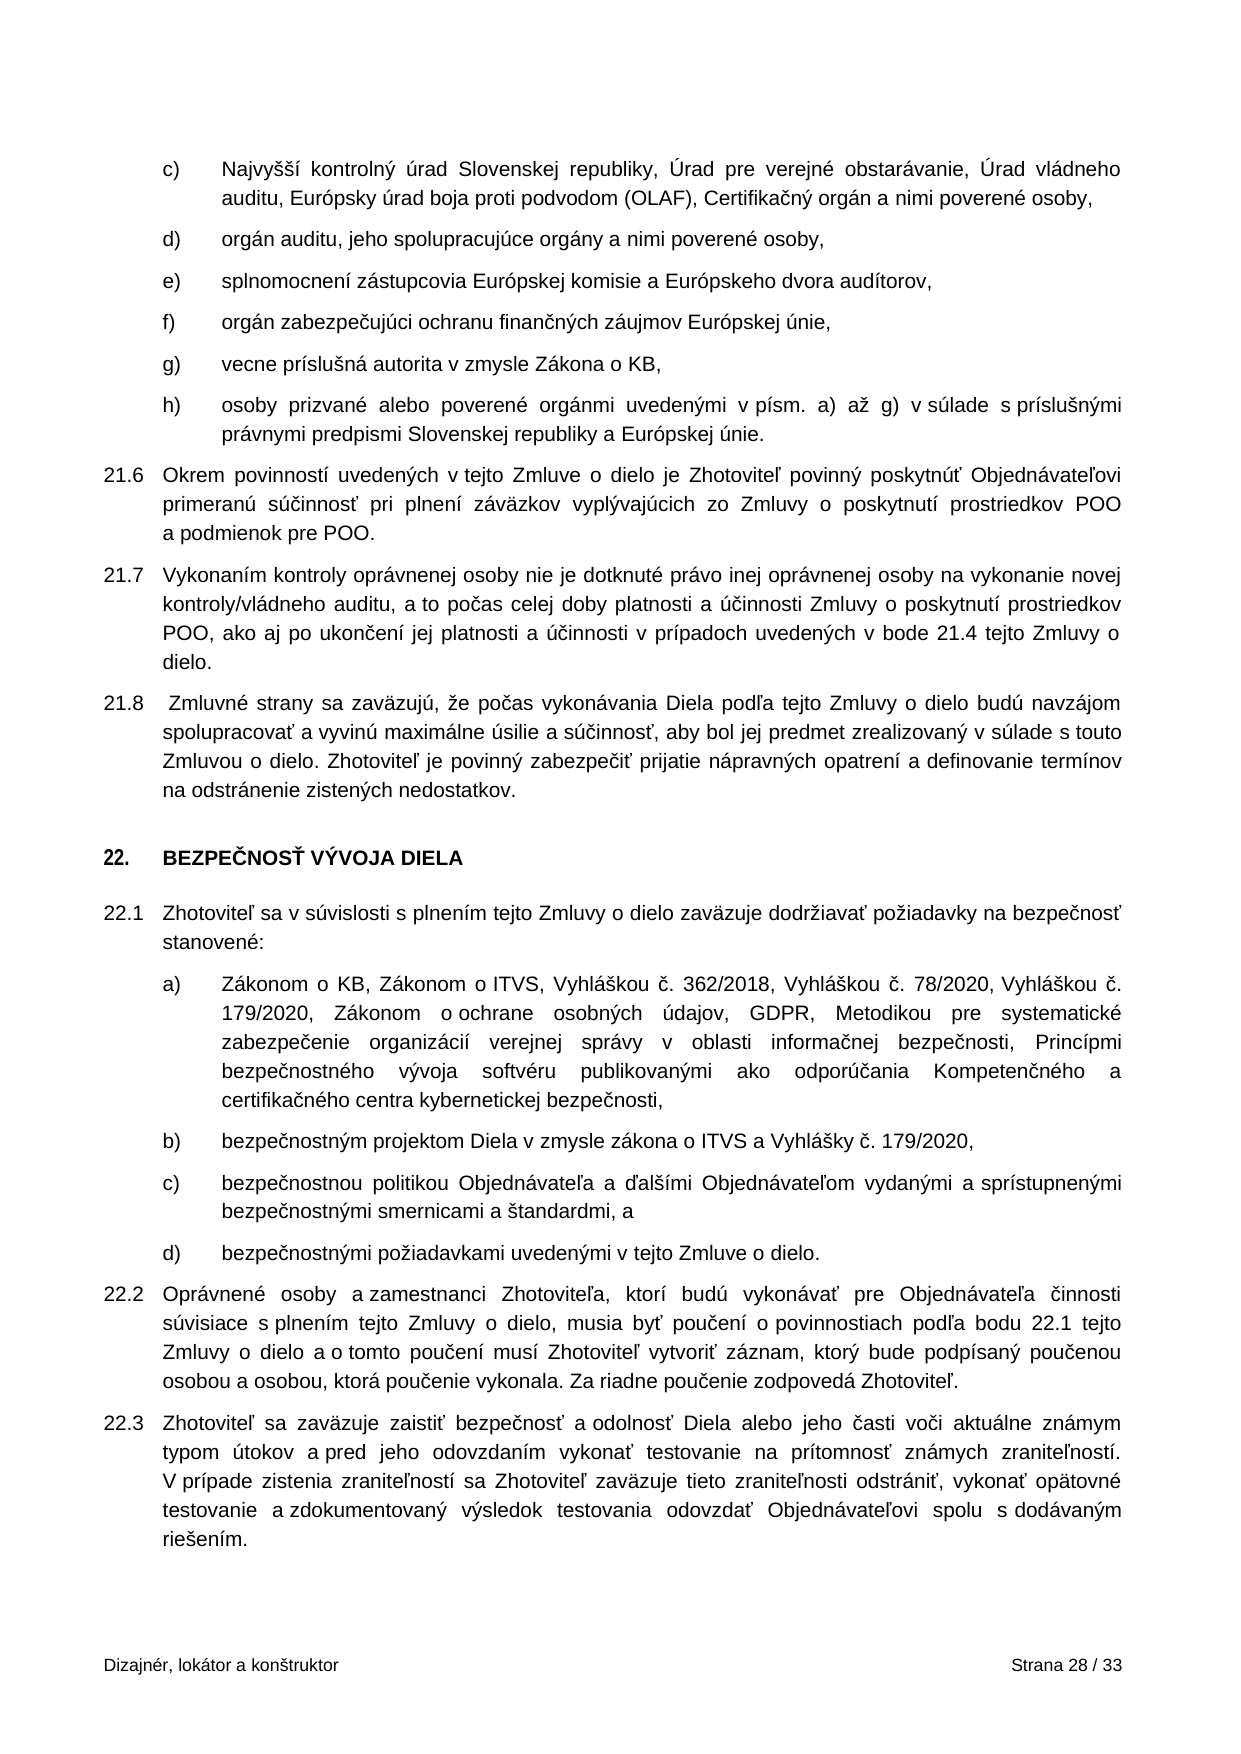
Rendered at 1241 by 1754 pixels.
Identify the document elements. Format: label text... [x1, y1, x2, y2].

text BEZPEČNOSŤ VÝVOJA DIELA [103, 844, 1122, 871]
text Okrem povinností uvedených v tejto Zmluve o dielo je Zhotoviteľ povinný poskytnúť Objednávateľovi primeranú súčinnosť pri plnení záväzkov vyplývajúcich zo Zmluvy o poskytnutí prostriedkov POO a podmienok pre POO. [103, 463, 1122, 545]
list Zákonom o KB, Zákonom o ITVS, Vyhláškou č. 362/2018, Vyhláškou č. 78/2020, Vyhláškou č. 179/2020, Zákonom o ochrane osobných údajov, GDPR, Metodikou pre systematické zabezpečenie organizácií verejnej správy v oblasti informačnej bezpečnosti, Princípmi bezpečnostného vývoja softvéru publikovanými ako odporúčania Kompetenčného a certifikačného centra kybernetickej bezpečnosti, [162, 972, 1122, 1111]
text Zmluvné strany sa zaväzujú, že počas vykonávania Diela podľa tejto Zmluvy o dielo budú navzájom spolupracovať a vyvinú maximálne úsilie a súčinnosť, aby bol jej predmet zrealizovaný v súlade s touto Zmluvou o dielo. Zhotoviteľ je povinný zabezpečiť prijatie nápravných opatrení a definovanie termínov na odstránenie zistených nedostatkov. [103, 691, 1122, 802]
text Zhotoviteľ sa zaväzuje zaistiť bezpečnosť a odolnosť Diela alebo jeho časti voči aktuálne známym typom útokov a pred jeho odovzdaním vykonať testovanie na prítomnosť známych zraniteľností. V prípade zistenia zraniteľností sa Zhotoviteľ zaväzuje tieto zraniteľnosti odstrániť, vykonať opätovné testovanie a zdokumentovaný výsledok testovania odovzdať Objednávateľovi spolu s dodávaným riešením. [103, 1411, 1122, 1550]
text Zhotoviteľ sa v súvislosti s plnením tejto Zmluvy o dielo zaväzuje dodržiavať požiadavky na bezpečnosť stanovené: [103, 901, 1122, 954]
list bezpečnostným projektom Diela v zmysle zákona o ITVS a Vyhlášky č. 179/2020, [162, 1129, 1122, 1153]
list osoby prizvané alebo poverené orgánmi uvedenými v písm. a) až g) v súlade s príslušnými právnymi predpismi Slovenskej republiky a Európskej únie. [162, 393, 1122, 446]
text Vykonaním kontroly oprávnenej osoby nie je dotknuté právo inej oprávnenej osoby na vykonanie novej kontroly/vládneho auditu, a to počas celej doby platnosti a účinnosti Zmluvy o poskytnutí prostriedkov POO, ako aj po ukončení jej platnosti a účinnosti v prípadoch uvedených v bode 21.4 tejto Zmluvy o dielo. [103, 563, 1122, 673]
list bezpečnostnými požiadavkami uvedenými v tejto Zmluve o dielo. [162, 1241, 1122, 1265]
list vecne príslušná autorita v zmysle Zákona o KB, [162, 351, 1122, 375]
list orgán auditu, jeho spolupracujúce orgány a nimi poverené osoby, [162, 227, 1122, 251]
list bezpečnostnou politikou Objednávateľa a ďalšími Objednávateľom vydanými a sprístupnenými bezpečnostnými smernicami a štandardmi, a [162, 1170, 1122, 1223]
list Najvyšší kontrolný úrad Slovenskej republiky, Úrad pre verejné obstarávanie, Úrad vládneho auditu, Európsky úrad boja proti podvodom (OLAF), Certifikačný orgán a nimi poverené osoby, [162, 157, 1122, 209]
text Oprávnené osoby a zamestnanci Zhotoviteľa, ktorí budú vykonávať pre Objednávateľa činnosti súvisiace s plnením tejto Zmluvy o dielo, musia byť poučení o povinnostiach podľa bodu 22.1 tejto Zmluvy o dielo a o tomto poučení musí Zhotoviteľ vytvoriť záznam, ktorý bude podpísaný poučenou osobou a osobou, ktorá poučenie vykonala. Za riadne poučenie zodpovedá Zhotoviteľ. [103, 1282, 1122, 1393]
list orgán zabezpečujúci ochranu finančných záujmov Európskej únie, [162, 310, 1122, 334]
list splnomocnení zástupcovia Európskej komisie a Európskeho dvora audítorov, [162, 268, 1122, 292]
